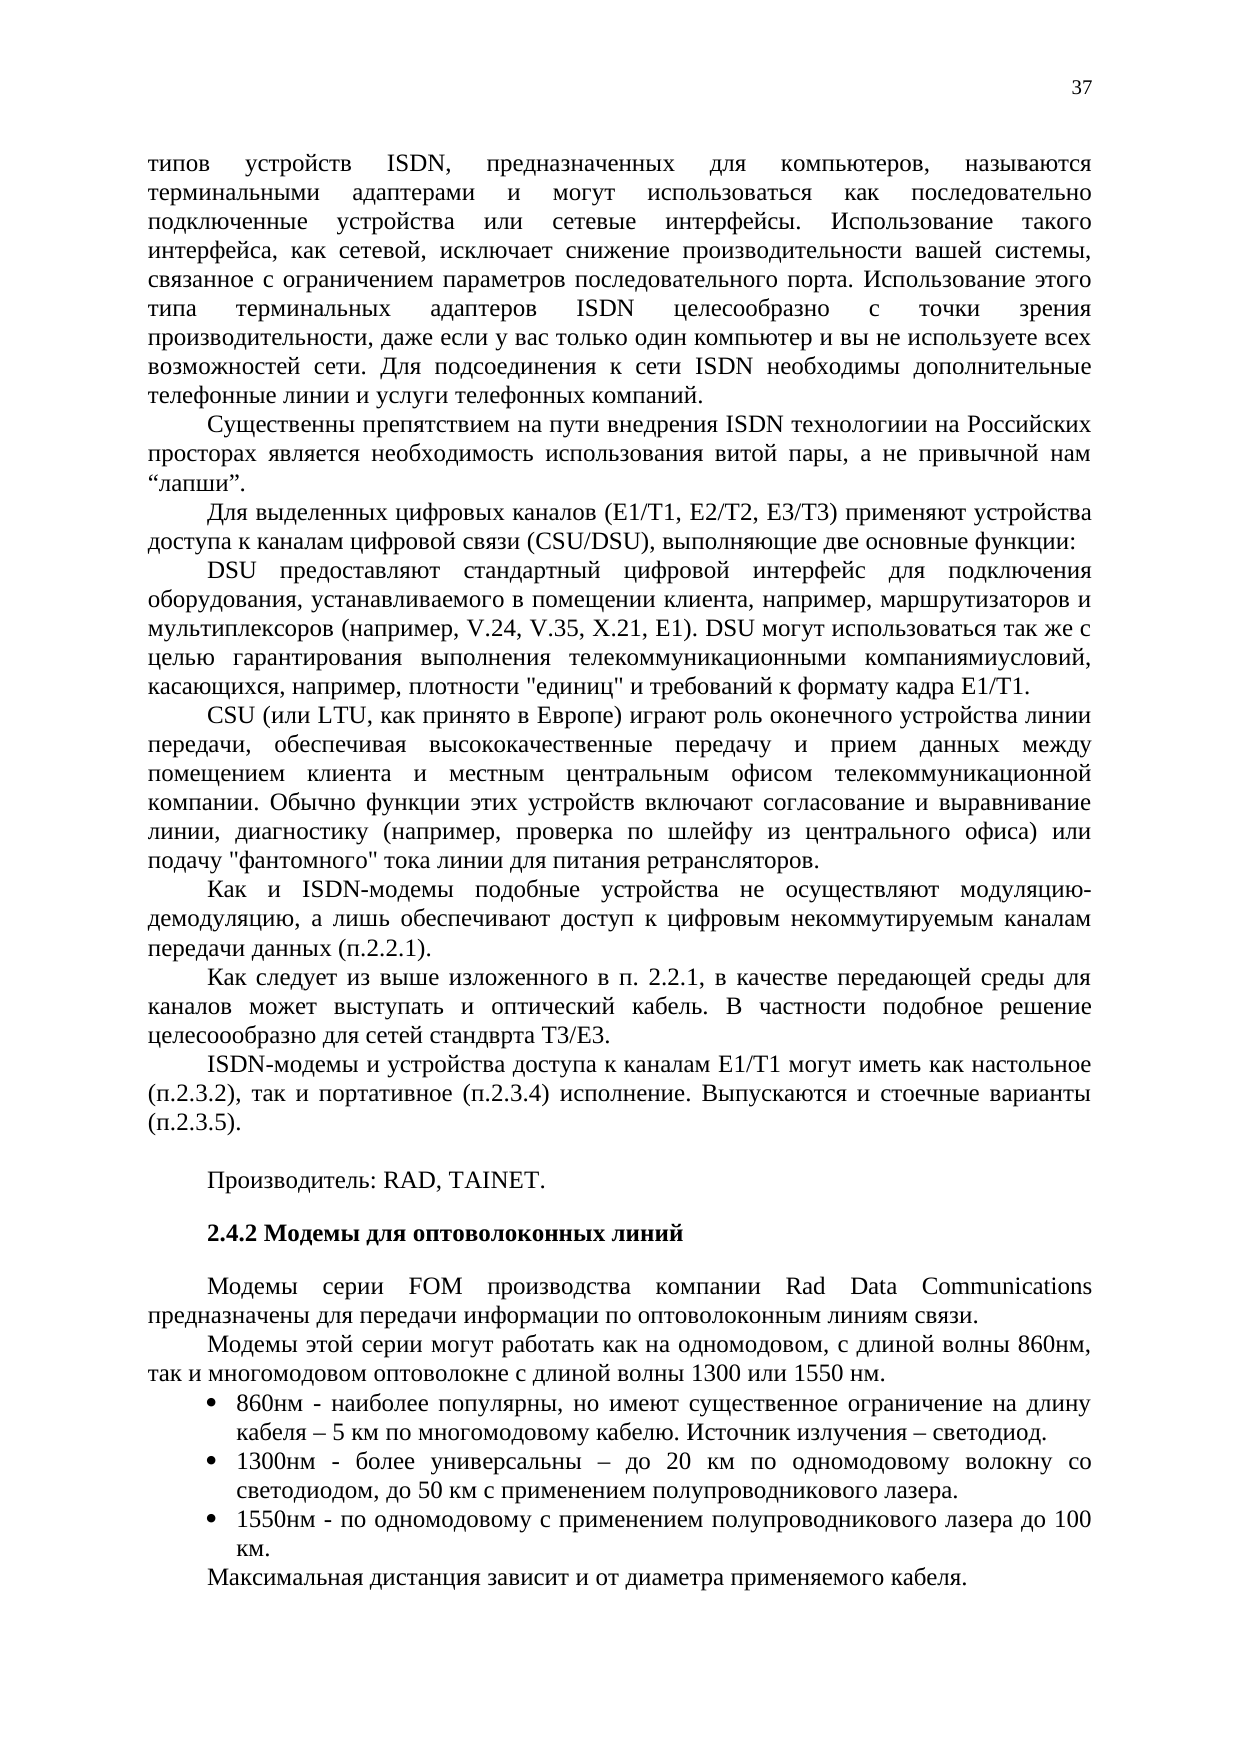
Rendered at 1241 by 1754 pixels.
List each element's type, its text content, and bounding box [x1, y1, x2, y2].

text DSU предоставляют стандартный цифровой интерфейс для подключения оборудования, устанавливаемого в помещении клиента, например, маршрутизаторов и мультиплексоров (например, V.24, V.35, X.21, E1). DSU могут использоваться так же с целью гарантирования выполнения телекоммуникационными компаниямиусловий, касающихся, например, плотности "единиц" и требований к формату кадра E1/T1. [148, 554, 1092, 700]
text ISDN-модемы и устройства доступа к каналам Е1/Т1 могут иметь как настольное (п.2.3.2), так и портативное (п.2.3.4) исполнение. Выпускаются и стоечные варианты (п.2.3.5). [148, 1049, 1092, 1136]
list 1300нм - более универсальны – до 20 км по одномодовому волокну со светодиодом, до 50 км с применением полупроводникового лазера. [207, 1446, 1092, 1504]
text Как и ISDN-модемы подобные устройства не осуществляют модуляцию-демодуляцию, а лишь обеспечивают доступ к цифровым некоммутируемым каналам передачи данных (п.2.2.1). [148, 874, 1092, 961]
text Как следует из выше изложенного в п. 2.2.1, в качестве передающей среды для каналов может выступать и оптический кабель. В частности подобное решение целесоообразно для сетей стандврта Т3/Е3. [148, 961, 1092, 1049]
text Максимальная дистанция зависит и от диаметра применяемого кабеля. [148, 1562, 1092, 1591]
list 1550нм - по одномодовому с применением полупроводникового лазера до 100 км. [207, 1504, 1092, 1562]
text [148, 148, 1092, 409]
list 860нм - наиболее популярны, но имеют существенное ограничение на длину кабеля – 5 км по многомодовому кабелю. Источник излучения – светодиод. [207, 1387, 1092, 1446]
text Модемы серии FOM производства компании Rad Data Communications предназначены для передачи информации по оптоволоконным линиям связи. [148, 1271, 1092, 1329]
text Производитель: RAD, TAINET. [148, 1165, 1092, 1194]
text 2.4.2 Модемы для оптоволоконных линий [148, 1218, 1092, 1247]
text Для выделенных цифровых каналов (Е1/Т1, Е2/Т2, Е3/Т3) применяют устройства доступа к каналам цифровой связи (CSU/DSU), выполняющие две основные функции: [148, 496, 1092, 554]
text Модемы этой серии могут работать как на одномодовом, с длиной волны 860нм, так и многомодовом оптоволокне с длиной волны 1300 или 1550 нм. [148, 1329, 1092, 1387]
text Существенны препятствием на пути внедрения ISDN технологиии на Российских просторах является необходимость использования витой пары, а не привычной нам “лапши”. [148, 409, 1092, 496]
text CSU (или LTU, как принято в Европе) играют роль оконечного устройства линии передачи, обеспечивая высококачественные передачу и прием данных между помещением клиента и местным центральным офисом телекоммуникационной компании. Обычно функции этих устройств включают согласование и выравнивание линии, диагностику (например, проверка по шлейфу из центрального офиса) или подачу "фантомного" тока линии для питания ретрансляторов. [148, 700, 1092, 874]
